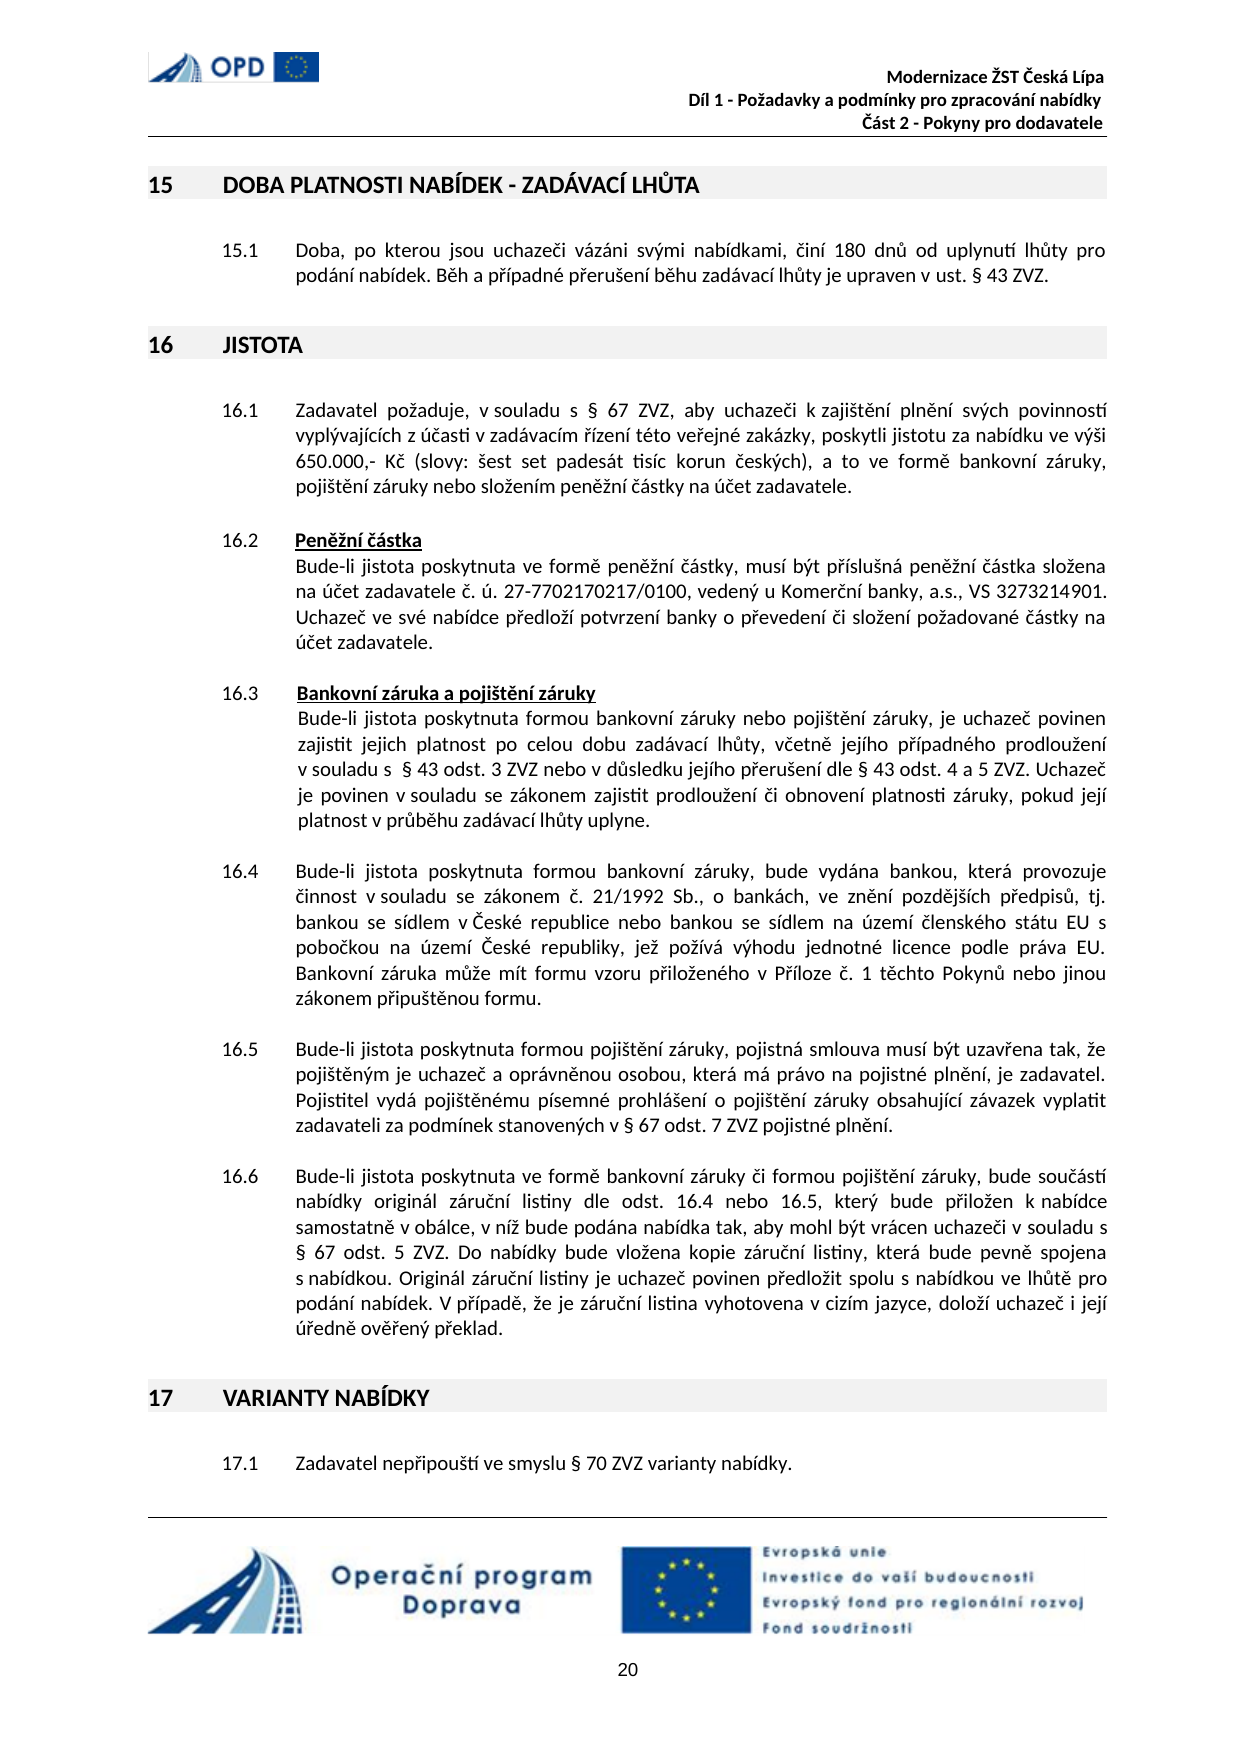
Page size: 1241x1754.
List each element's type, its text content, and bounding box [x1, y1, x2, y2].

picture [147, 52, 319, 84]
list Zadavatel požaduje, v souladu s § 67 ZVZ, aby uchazeči k zajištění plnění svých povinností vyplývajících z účasti v zadávacím řízení této veřejné zakázky, poskytli jistotu za nabídku ve výši 650.000,- Kč (slovy: šest set padesát tisíc korun českých), a to ve formě bankovní záruky, pojištění záruky nebo složením peněžní částky na účet zadavatele. [221, 397, 1107, 499]
subtitle VARIANTY NABÍDKY [148, 1379, 1107, 1412]
list Zadavatel nepřipouští ve smyslu § 70 ZVZ varianty nabídky. [221, 1450, 1107, 1476]
list Peněžní částka [221, 528, 1107, 553]
list Bankovní záruka a pojištění záruky [221, 680, 1107, 706]
list Doba, po kterou jsou uchazeči vázáni svými nabídkami, činí 180 dnů od uplynutí lhůty pro podání nabídek. Běh a případné přerušení běhu zadávací lhůty je upraven v ust. § 43 ZVZ. [221, 237, 1107, 288]
text Bude-li jistota poskytnuta ve formě peněžní částky, musí být příslušná peněžní částka složena na účet zadavatele č. ú. 27-7702170217/0100, vedený u Komerční banky, a.s., VS 3273214901. Uchazeč ve své nabídce předloží potvrzení banky o převedení či složení požadované částky na účet zadavatele. [295, 553, 1107, 655]
list Bude-li jistota poskytnuta formou bankovní záruky, bude vydána bankou, která provozuje činnost v souladu se zákonem č. 21/1992 Sb., o bankách, ve znění pozdějších předpisů, tj. bankou se sídlem v České republice nebo bankou se sídlem na území členského státu EU s pobočkou na území České republiky, jež požívá výhodu jednotné licence podle práva EU. Bankovní záruka může mít formu vzoru přiloženého v Příloze č. 1 těchto Pokynů nebo jinou zákonem připuštěnou formu. [221, 858, 1107, 1011]
list Bude-li jistota poskytnuta formou pojištění záruky, pojistná smlouva musí být uzavřena tak, že pojištěným je uchazeč a oprávněnou osobou, která má právo na pojistné plnění, je zadavatel. Pojistitel vydá pojištěnému písemné prohlášení o pojištění záruky obsahující závazek vyplatit zadavateli za podmínek stanovených v § 67 odst. 7 ZVZ pojistné plnění. [221, 1036, 1107, 1138]
picture [147, 1546, 1085, 1637]
subtitle DOBA PLATNOSTI NABÍDEK - ZADÁVACÍ LHŮTA [148, 166, 1107, 199]
list Bude-li jistota poskytnuta ve formě bankovní záruky či formou pojištění záruky, bude součástí nabídky originál záruční listiny dle odst. 16.4 nebo 16.5, který bude přiložen k nabídce samostatně v obálce, v níž bude podána nabídka tak, aby mohl být vrácen uchazeči v souladu s § 67 odst. 5 ZVZ. Do nabídky bude vložena kopie záruční listiny, která bude pevně spojena s nabídkou. Originál záruční listiny je uchazeč povinen předložit spolu s nabídkou ve lhůtě pro podání nabídek. V případě, že je záruční listina vyhotovena v cizím jazyce, doloží uchazeč i její úředně ověřený překlad. [221, 1163, 1107, 1341]
text Bude-li jistota poskytnuta formou bankovní záruky nebo pojištění záruky, je uchazeč povinen zajistit jejich platnost po celou dobu zadávací lhůty, včetně jejího případného prodloužení v souladu s § 43 odst. 3 ZVZ nebo v důsledku jejího přerušení dle § 43 odst. 4 a 5 ZVZ. Uchazeč je povinen v souladu se zákonem zajistit prodloužení či obnovení platnosti záruky, pokud její platnost v průběhu zadávací lhůty uplyne. [298, 706, 1107, 833]
subtitle JISTOTA [148, 326, 1107, 359]
